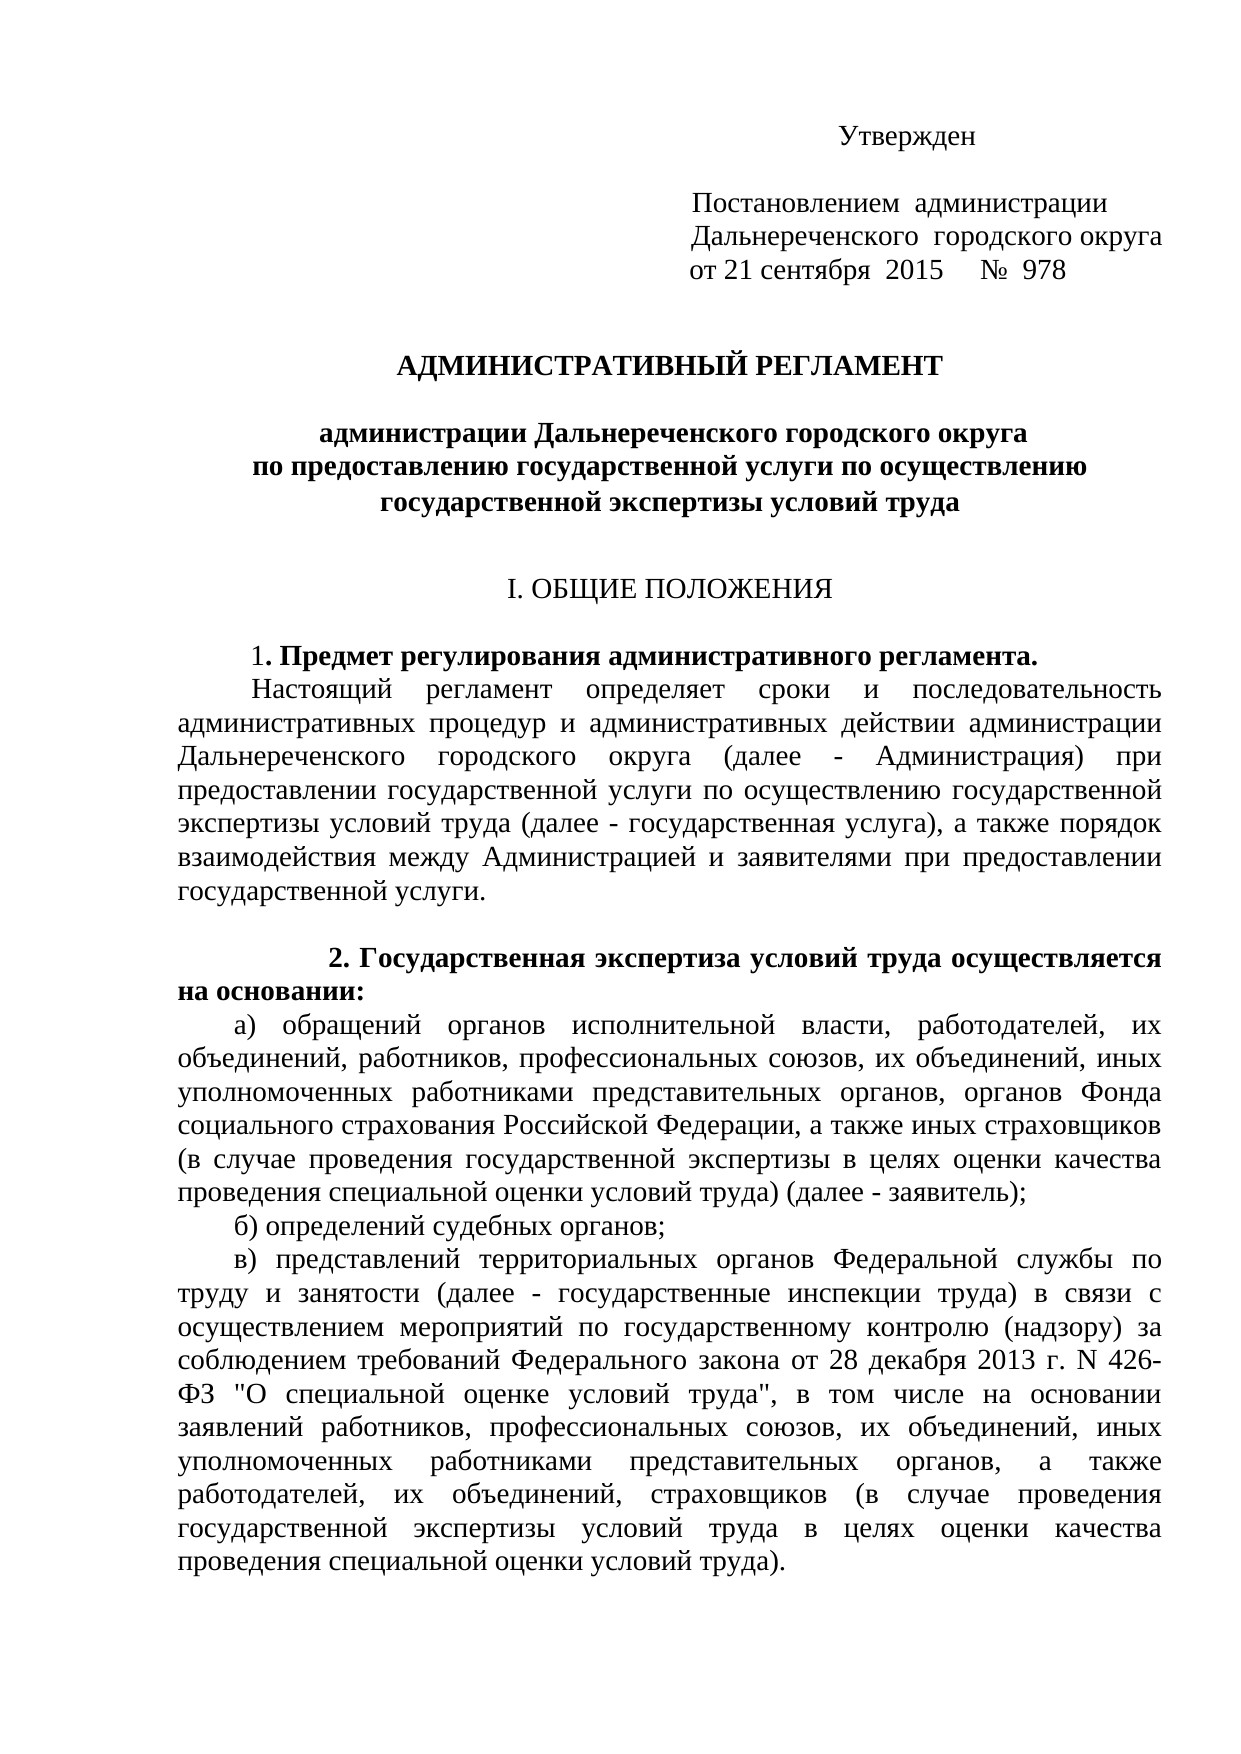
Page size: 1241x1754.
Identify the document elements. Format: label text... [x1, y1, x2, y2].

text Постановлением администрации [177, 185, 1162, 218]
text АДМИНИСТРАТИВНЫЙ РЕГЛАМЕНТ [177, 348, 1162, 381]
text по предоставлению государственной услуги по осуществлению государственной экспертизы условий труда [177, 448, 1162, 518]
text 1. Предмет регулирования административного регламента. [177, 638, 1162, 671]
text Утвержден [177, 118, 1162, 151]
text б) определений судебных органов; [177, 1208, 1162, 1242]
text Настоящий регламент определяет сроки и последовательность административных процедур и административных действии администрации Дальнереченского городского округа (далее - Администрация) при предоставлении государственной услуги по осуществлению государственной экспертизы условий труда (далее - государственная услуга), а также порядок взаимодействия между Администрацией и заявителями при предоставлении государственной услуги. [177, 671, 1162, 906]
text от 21 сентября 2015 № 978 [177, 252, 1162, 285]
text в) представлений территориальных органов Федеральной службы по труду и занятости (далее - государственные инспекции труда) в связи с осуществлением мероприятий по государственному контролю (надзору) за соблюдением требований Федерального закона от 28 декабря 2013 г. N 426-ФЗ "О специальной оценке условий труда", в том числе на основании заявлений работников, профессиональных союзов, их объединений, иных уполномоченных работниками представительных органов, а также работодателей, их объединений, страховщиков (в случае проведения государственной экспертизы условий труда в целях оценки качества проведения специальной оценки условий труда). [177, 1242, 1162, 1577]
text а) обращений органов исполнительной власти, работодателей, их объединений, работников, профессиональных союзов, их объединений, иных уполномоченных работниками представительных органов, органов Фонда социального страхования Российской Федерации, а также иных страховщиков (в случае проведения государственной экспертизы в целях оценки качества проведения специальной оценки условий труда) (далее - заявитель); [177, 1007, 1162, 1208]
text Дальнереченского городского округа [177, 218, 1162, 252]
text I. ОБЩИЕ ПОЛОЖЕНИЯ [177, 571, 1162, 604]
text администрации Дальнереченского городского округа [177, 415, 1162, 448]
text 2. Государственная экспертиза условий труда осуществляется на основании: [177, 940, 1162, 1007]
